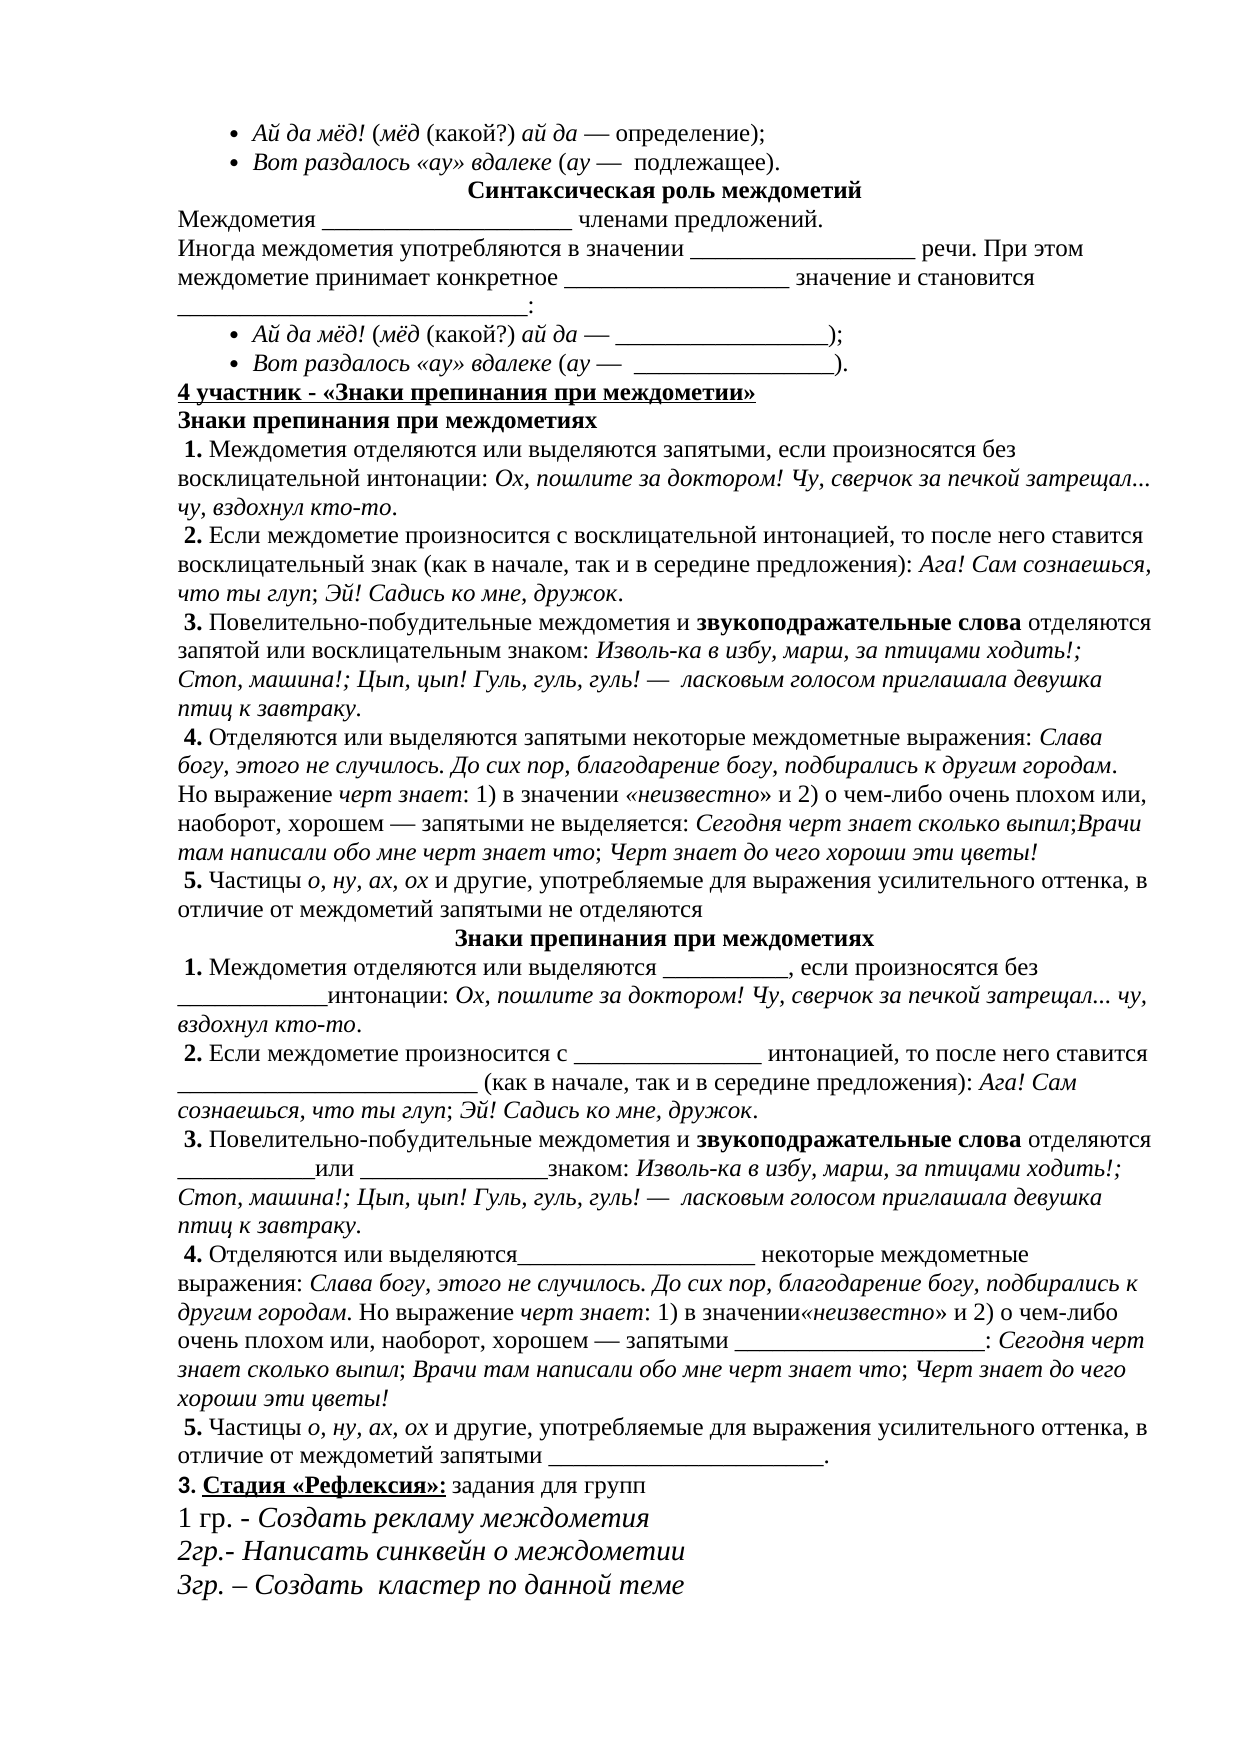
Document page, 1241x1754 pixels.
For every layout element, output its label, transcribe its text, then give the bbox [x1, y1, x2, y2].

text 3. Стадия «Рефлексия»: задания для групп [177, 1469, 1152, 1500]
text Синтаксическая роль междометий [177, 176, 1152, 204]
list Вот раздалось «ау» вдалеке (ау — ________________). [230, 348, 1152, 377]
text 4. Отделяются или выделяются запятыми некоторые междометные выражения: Слава богу, этого не случилось. До сих пор, благодарение богу, подбирались к другим городам. Но выражение черт знает: 1) в значении «неизвестно» и 2) о чем-либо очень плохом или, наоборот, хорошем — запятыми не выделяется: Сегодня черт знает сколько выпил;Врачи там написали обо мне черт знает что; Черт знает до чего хороши эти цветы! [177, 722, 1152, 866]
text 1. Междометия отделяются или выделяются запятыми, если произносятся без восклицательной интонации: Ох, пошлите за доктором! Чу, сверчок за печкой затрещал... чу, вздохнул кто-то. [177, 434, 1152, 521]
text Знаки препинания при междометиях [177, 406, 1152, 434]
text 3. Повелительно-побудительные междометия и звукоподражательные слова отделяются ___________или _______________знаком: Изволь-ка в избу, марш, за птицами ходить!; Стоп, машина!; Цып, цып! Гуль, гуль, гуль! — ласковым голосом приглашала девушка птиц к завтраку. [177, 1124, 1152, 1239]
text Иногда междометия употребляются в значении __________________ речи. При этом междометие принимает конкретное __________________ значение и становится ____________________________: [177, 233, 1152, 319]
text 5. Частицы о, ну, ах, ох и другие, употребляемые для выражения усилительного оттенка, в отличие от междометий запятыми не отделяются [177, 866, 1152, 923]
text 3. Повелительно-побудительные междометия и звукоподражательные слова отделяются запятой или восклицательным знаком: Изволь-ка в избу, марш, за птицами ходить!; Стоп, машина!; Цып, цып! Гуль, гуль, гуль! — ласковым голосом приглашала девушка птиц к завтраку. [177, 607, 1152, 722]
list Вот раздалось «ау» вдалеке (ау — подлежащее). [230, 147, 1152, 176]
text 4 участник - «Знаки препинания при междометии» [177, 377, 1152, 406]
text 4. Отделяются или выделяются___________________ некоторые междометные выражения: Слава богу, этого не случилось. До сих пор, благодарение богу, подбирались к другим городам. Но выражение черт знает: 1) в значении«неизвестно» и 2) о чем-либо очень плохом или, наоборот, хорошем — запятыми ____________________: Сегодня черт знает сколько выпил; Врачи там написали обо мне черт знает что; Черт знает до чего хороши эти цветы! [177, 1239, 1152, 1412]
text 2. Если междометие произносится с восклицательной интонацией, то после него ставится восклицательный знак (как в начале, так и в середине предложения): Ага! Сам сознаешься, что ты глуп; Эй! Садись ко мне, дружок. [177, 521, 1152, 607]
text 2гр.- Написать синквейн о междометии [177, 1533, 1152, 1567]
list Ай да мёд! (мёд (какой?) ай да — определение); [230, 118, 1152, 147]
text 1. Междометия отделяются или выделяются __________, если произносятся без ____________интонации: Ох, пошлите за доктором! Чу, сверчок за печкой затрещал... чу, вздохнул кто-то. [177, 952, 1152, 1038]
text 5. Частицы о, ну, ах, ох и другие, употребляемые для выражения усилительного оттенка, в отличие от междометий запятыми ______________________. [177, 1412, 1152, 1469]
text 3гр. – Создать кластер по данной теме [177, 1567, 1152, 1601]
text 1 гр. - Создать рекламу междометия [177, 1500, 1152, 1533]
text Междометия ____________________ членами предложений. [177, 204, 1152, 233]
text 2. Если междометие произносится с _______________ интонацией, то после него ставится ________________________ (как в начале, так и в середине предложения): Ага! Сам сознаешься, что ты глуп; Эй! Садись ко мне, дружок. [177, 1038, 1152, 1124]
text Знаки препинания при междометиях [177, 923, 1152, 952]
list Ай да мёд! (мёд (какой?) ай да — _________________); [230, 319, 1152, 348]
